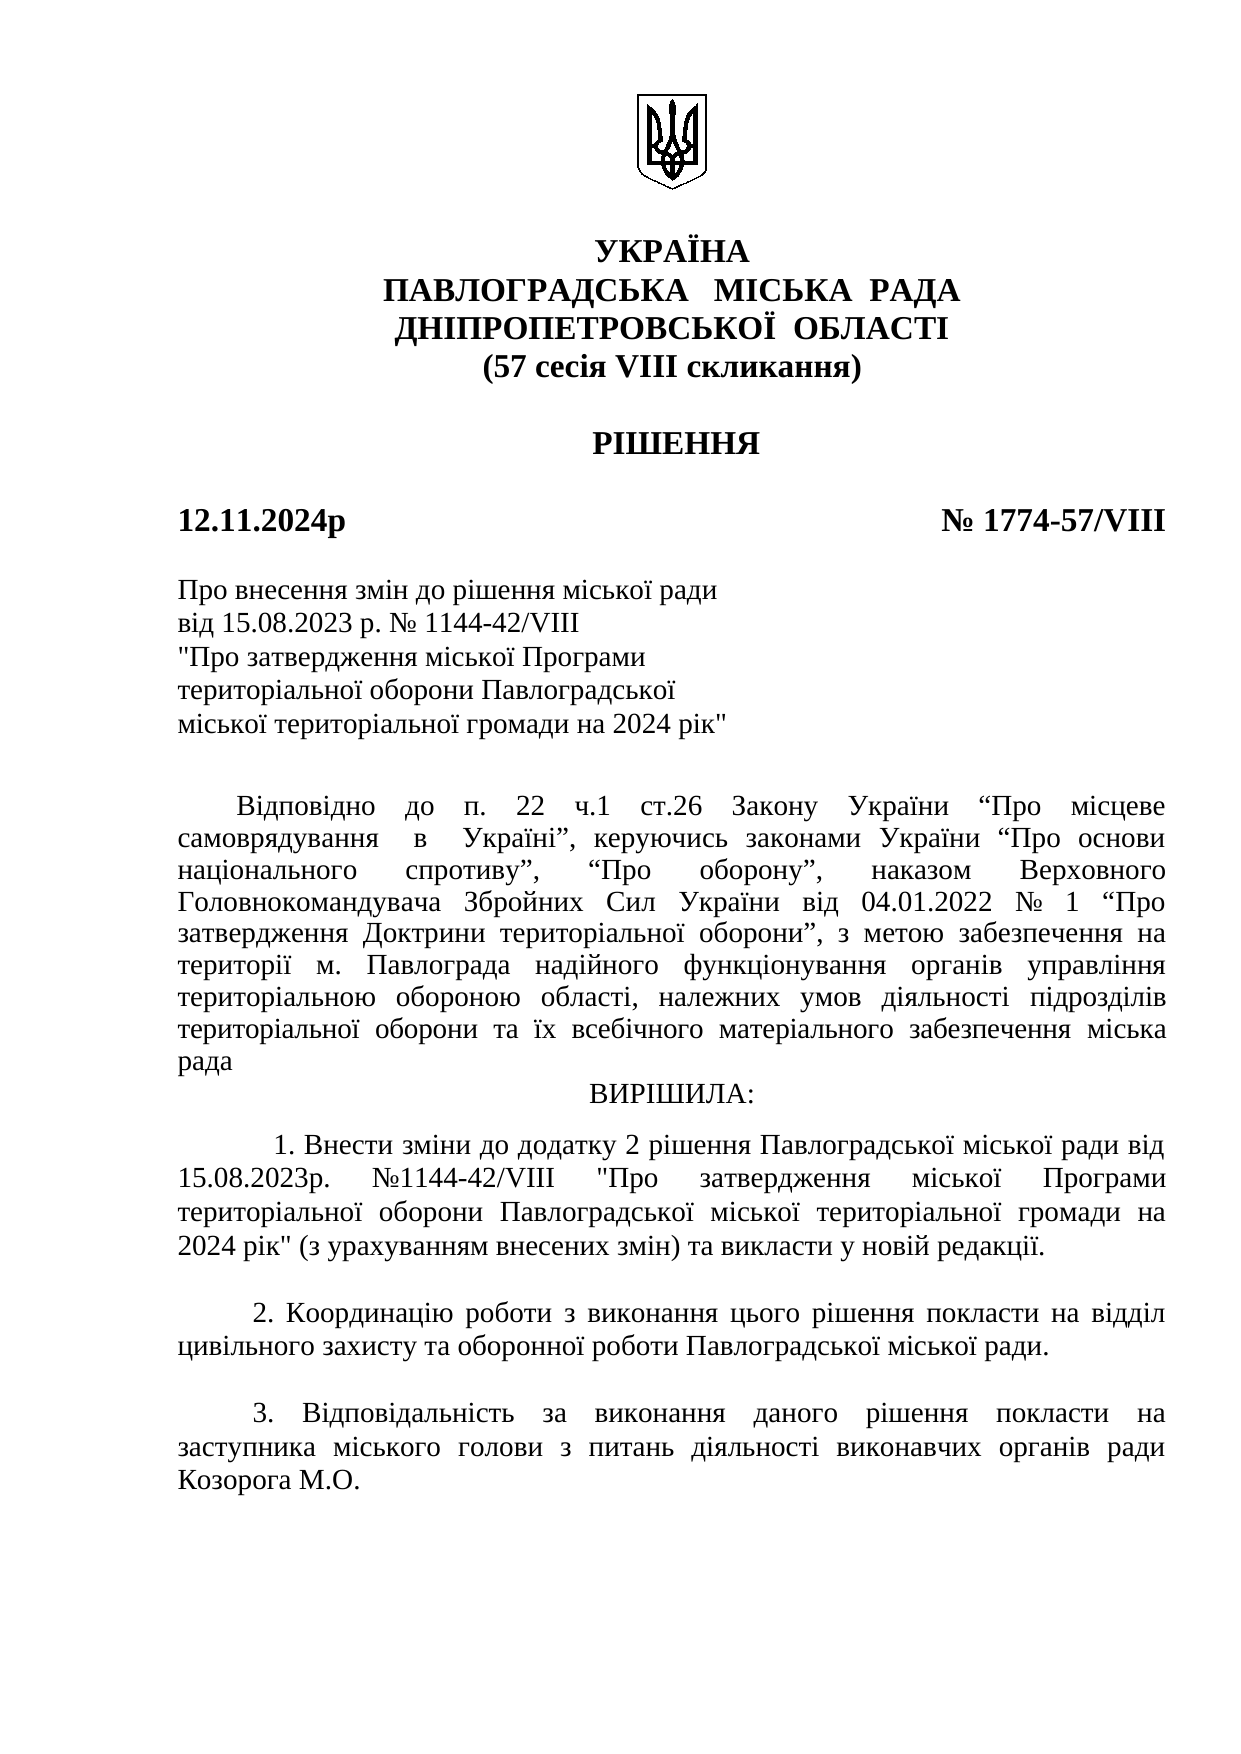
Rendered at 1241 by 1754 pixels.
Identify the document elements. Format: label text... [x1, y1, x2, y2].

text "Про затвердження міської Програми [177, 639, 1167, 672]
text 3. Відповідальність за виконання даного рішення покласти на заступника міського голови з питань діяльності виконавчих органів ради Козорога М.О. [177, 1395, 1167, 1496]
text ПАВЛОГРАДСЬКА МІСЬКА РАДА [177, 270, 1167, 308]
text від 15.08.2023 р. № 1144-42/VIII [177, 605, 1167, 639]
text РІШЕННЯ [177, 423, 1167, 462]
text (57 сесія VIII скликання) [177, 347, 1167, 385]
text УКРАЇНА [177, 232, 1167, 270]
text ДНІПРОПЕТРОВСЬКОЇ ОБЛАСТІ [177, 308, 1167, 347]
text 12.11.2024р № 1774-57/VIII [177, 500, 1167, 538]
text міської територіальної громади на 2024 рік" [177, 706, 1167, 739]
text Про внесення змін до рішення міської ради [177, 572, 1167, 605]
text територіальної оборони Павлоградської [177, 672, 1167, 706]
text Відповідно до п. 22 ч.1 ст.26 Закону України “Про місцеве самоврядування в Україні”, керуючись законами України “Про основи національного спротиву”, “Про оборону”, наказом Верховного Головнокомандувача Збройних Сил України від 04.01.2022 № 1 “Про затвердження Доктрини територіальної оборони”, з метою забезпечення на території м. Павлограда надійного функціонування органів управління територіальною обороною області, належних умов діяльності підрозділів територіальної оборони та їх всебічного матеріального забезпечення міська рада [177, 790, 1167, 1077]
picture [630, 88, 714, 194]
text 2. Координацію роботи з виконання цього рішення покласти на відділ цивільного захисту та оборонної роботи Павлоградської міської ради. [177, 1295, 1167, 1362]
text ВИРІШИЛА: [177, 1077, 1167, 1110]
text 1. Внести зміни до додатку 2 рішення Павлоградської міської ради від 15.08.2023р. №1144-42/VIII "Про затвердження міської Програми територіальної оборони Павлоградської міської територіальної громади на 2024 рік" (з урахуванням внесених змін) та викласти у новій редакції. [177, 1127, 1167, 1261]
